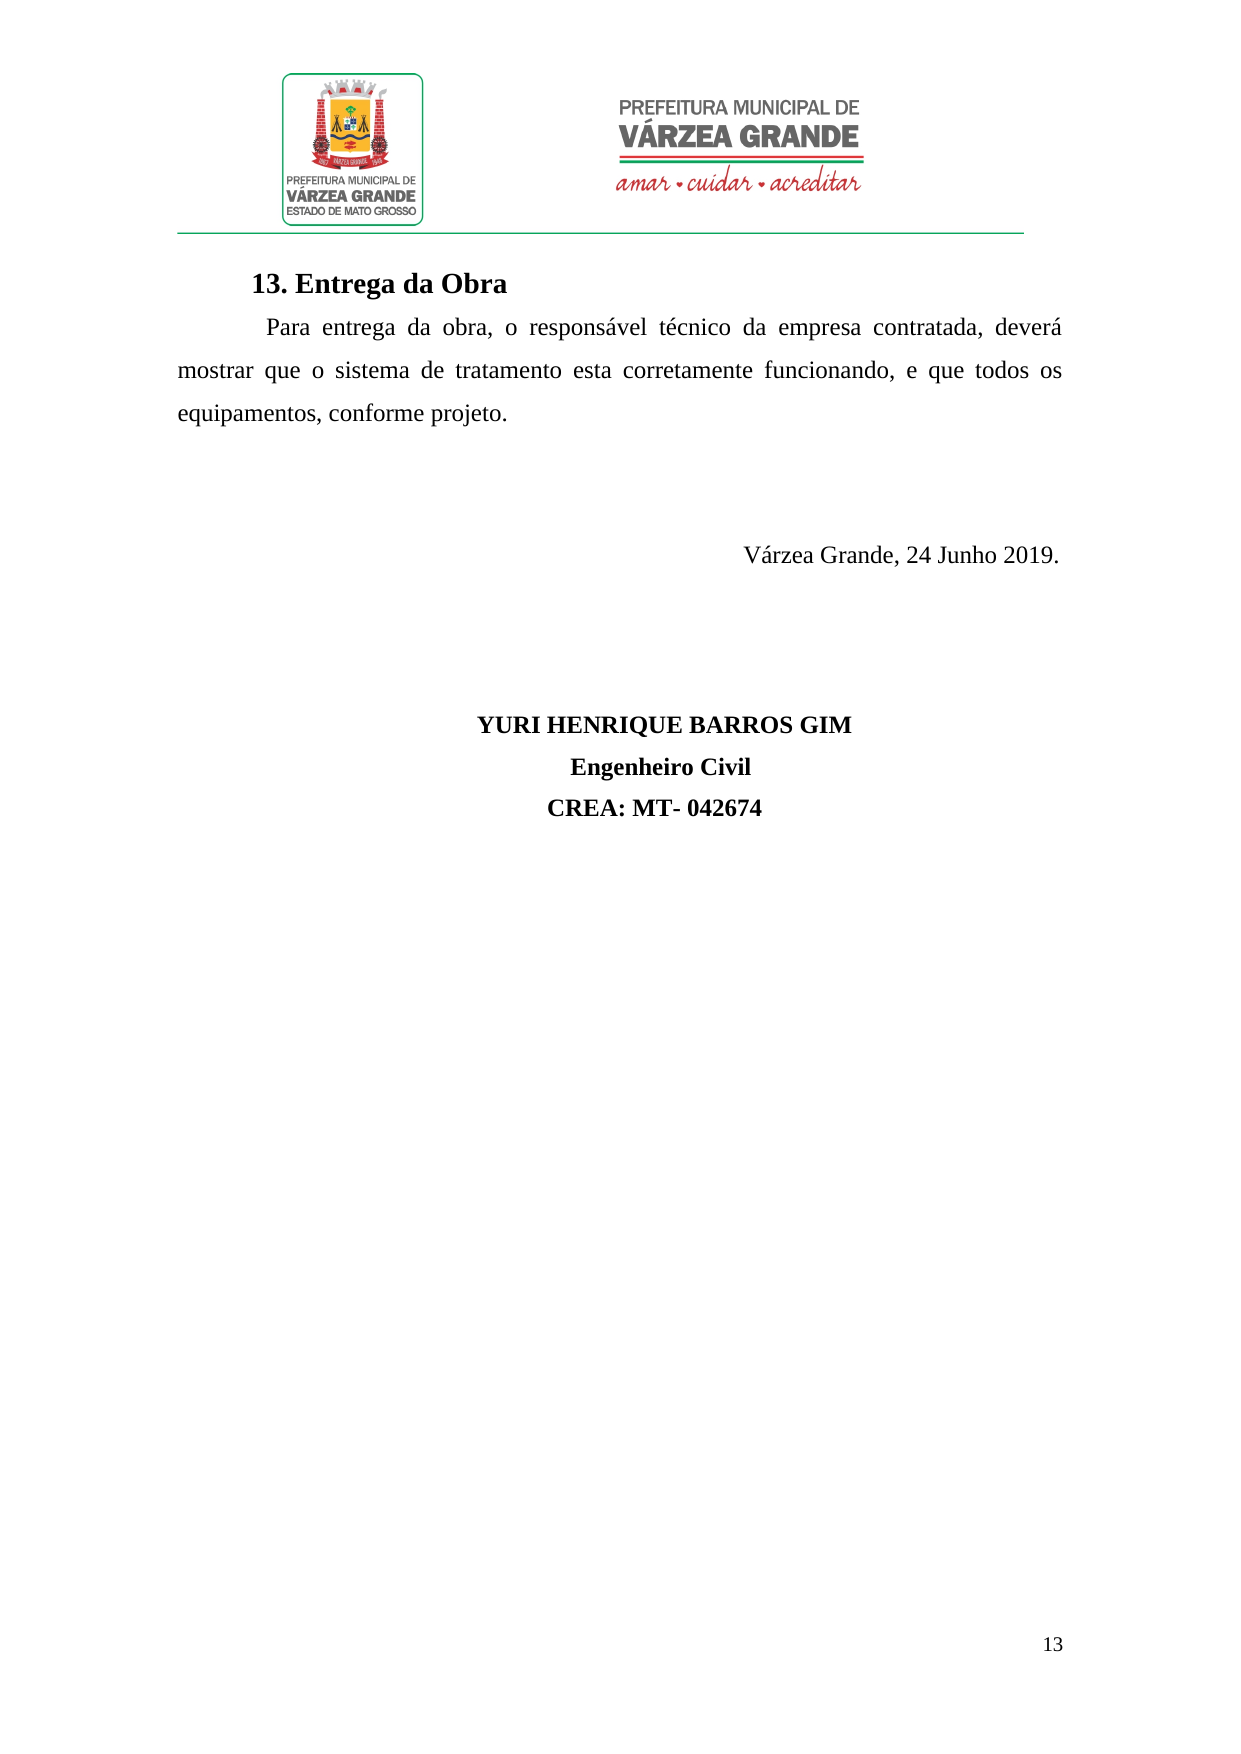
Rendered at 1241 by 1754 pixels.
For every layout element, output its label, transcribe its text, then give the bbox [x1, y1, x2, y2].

text Várzea Grande, 24 Junho 2019. [177, 540, 1063, 569]
text YURI HENRIQUE BARROS GIM [177, 711, 1063, 739]
text Engenheiro Civil [177, 752, 1063, 781]
text CREA: MT- 042674 [177, 793, 1063, 822]
text 13. Entrega da Obra [251, 266, 1063, 299]
text Para entrega da obra, o responsável técnico da empresa contratada, deverá mostrar que o sistema de tratamento esta corretamente funcionando, e que todos os equipamentos, conforme projeto. [177, 312, 1063, 427]
picture [177, 73, 1024, 234]
